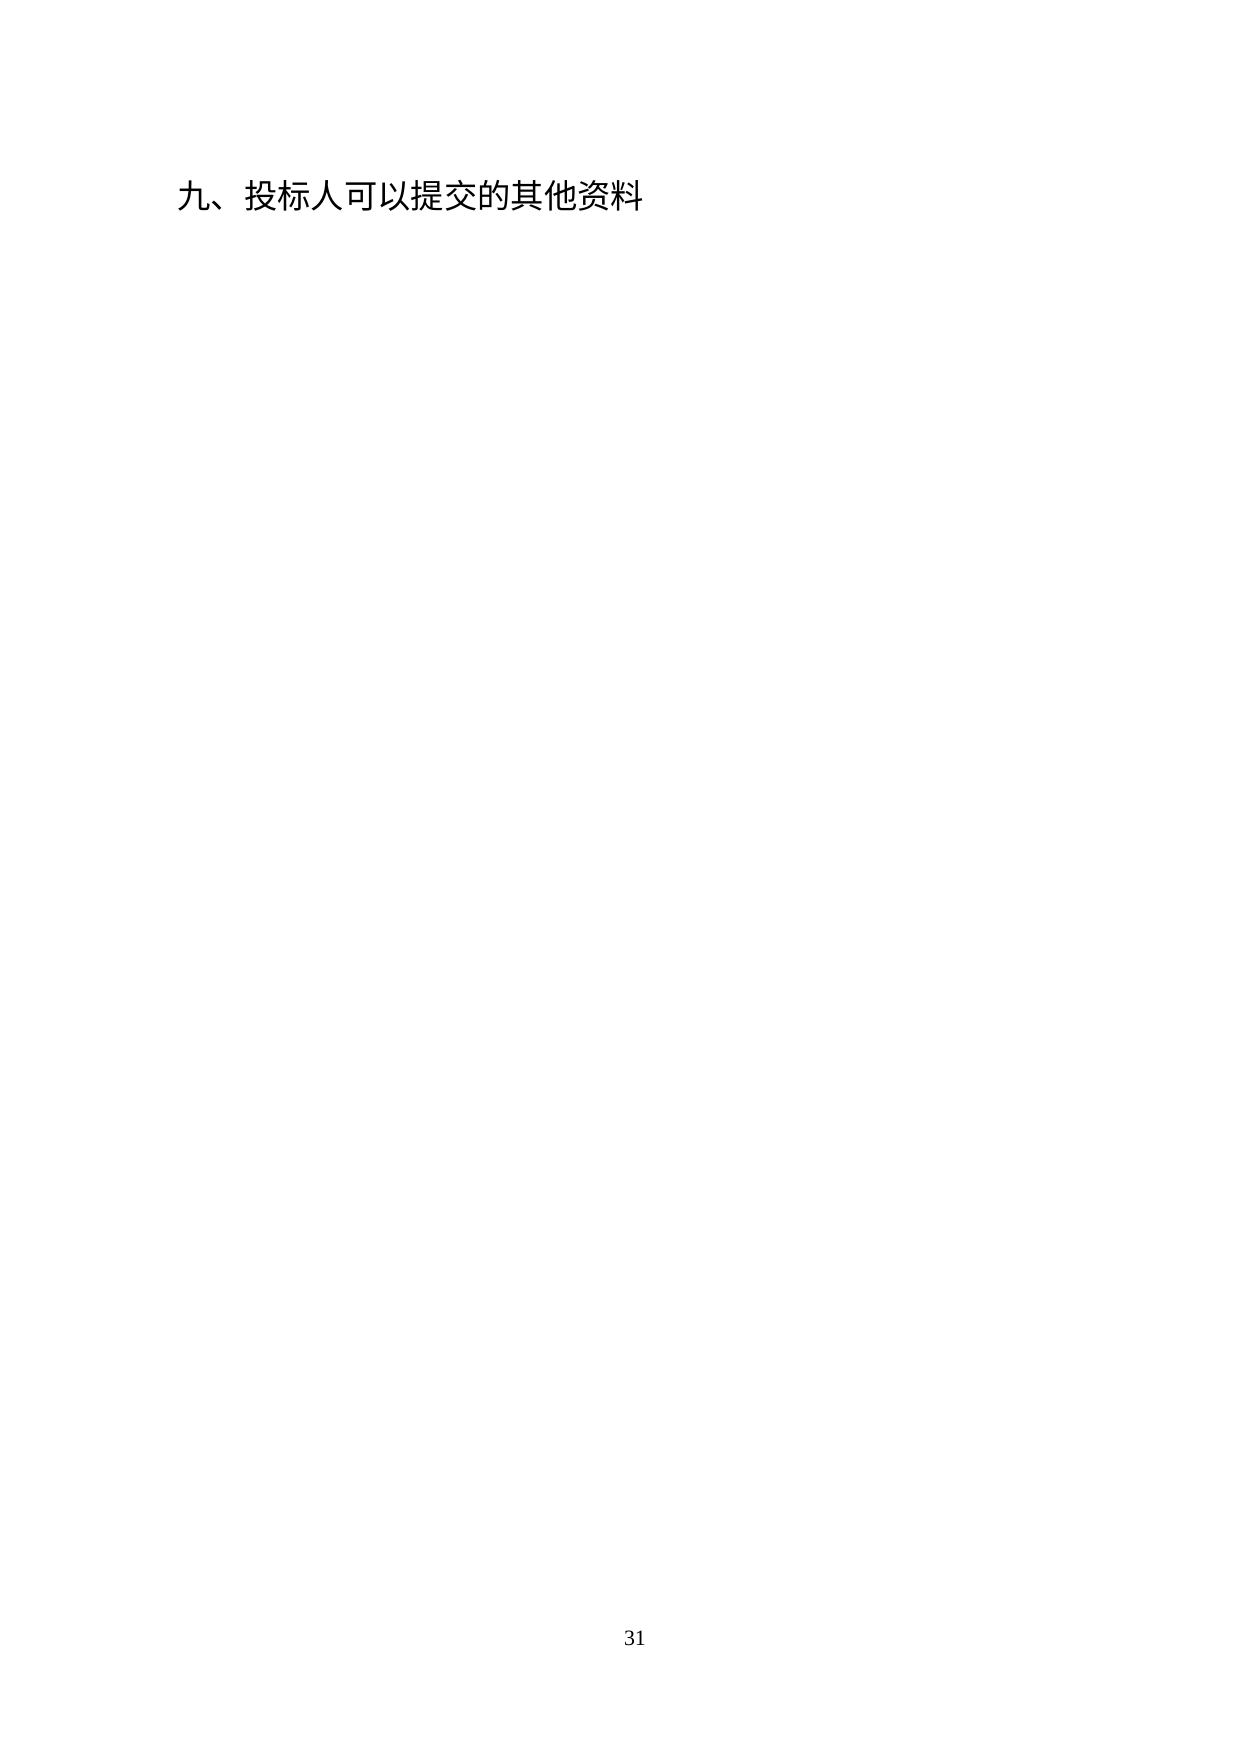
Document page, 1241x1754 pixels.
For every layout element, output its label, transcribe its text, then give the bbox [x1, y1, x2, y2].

text 九、投标人可以提交的其他资料 [177, 162, 1092, 227]
